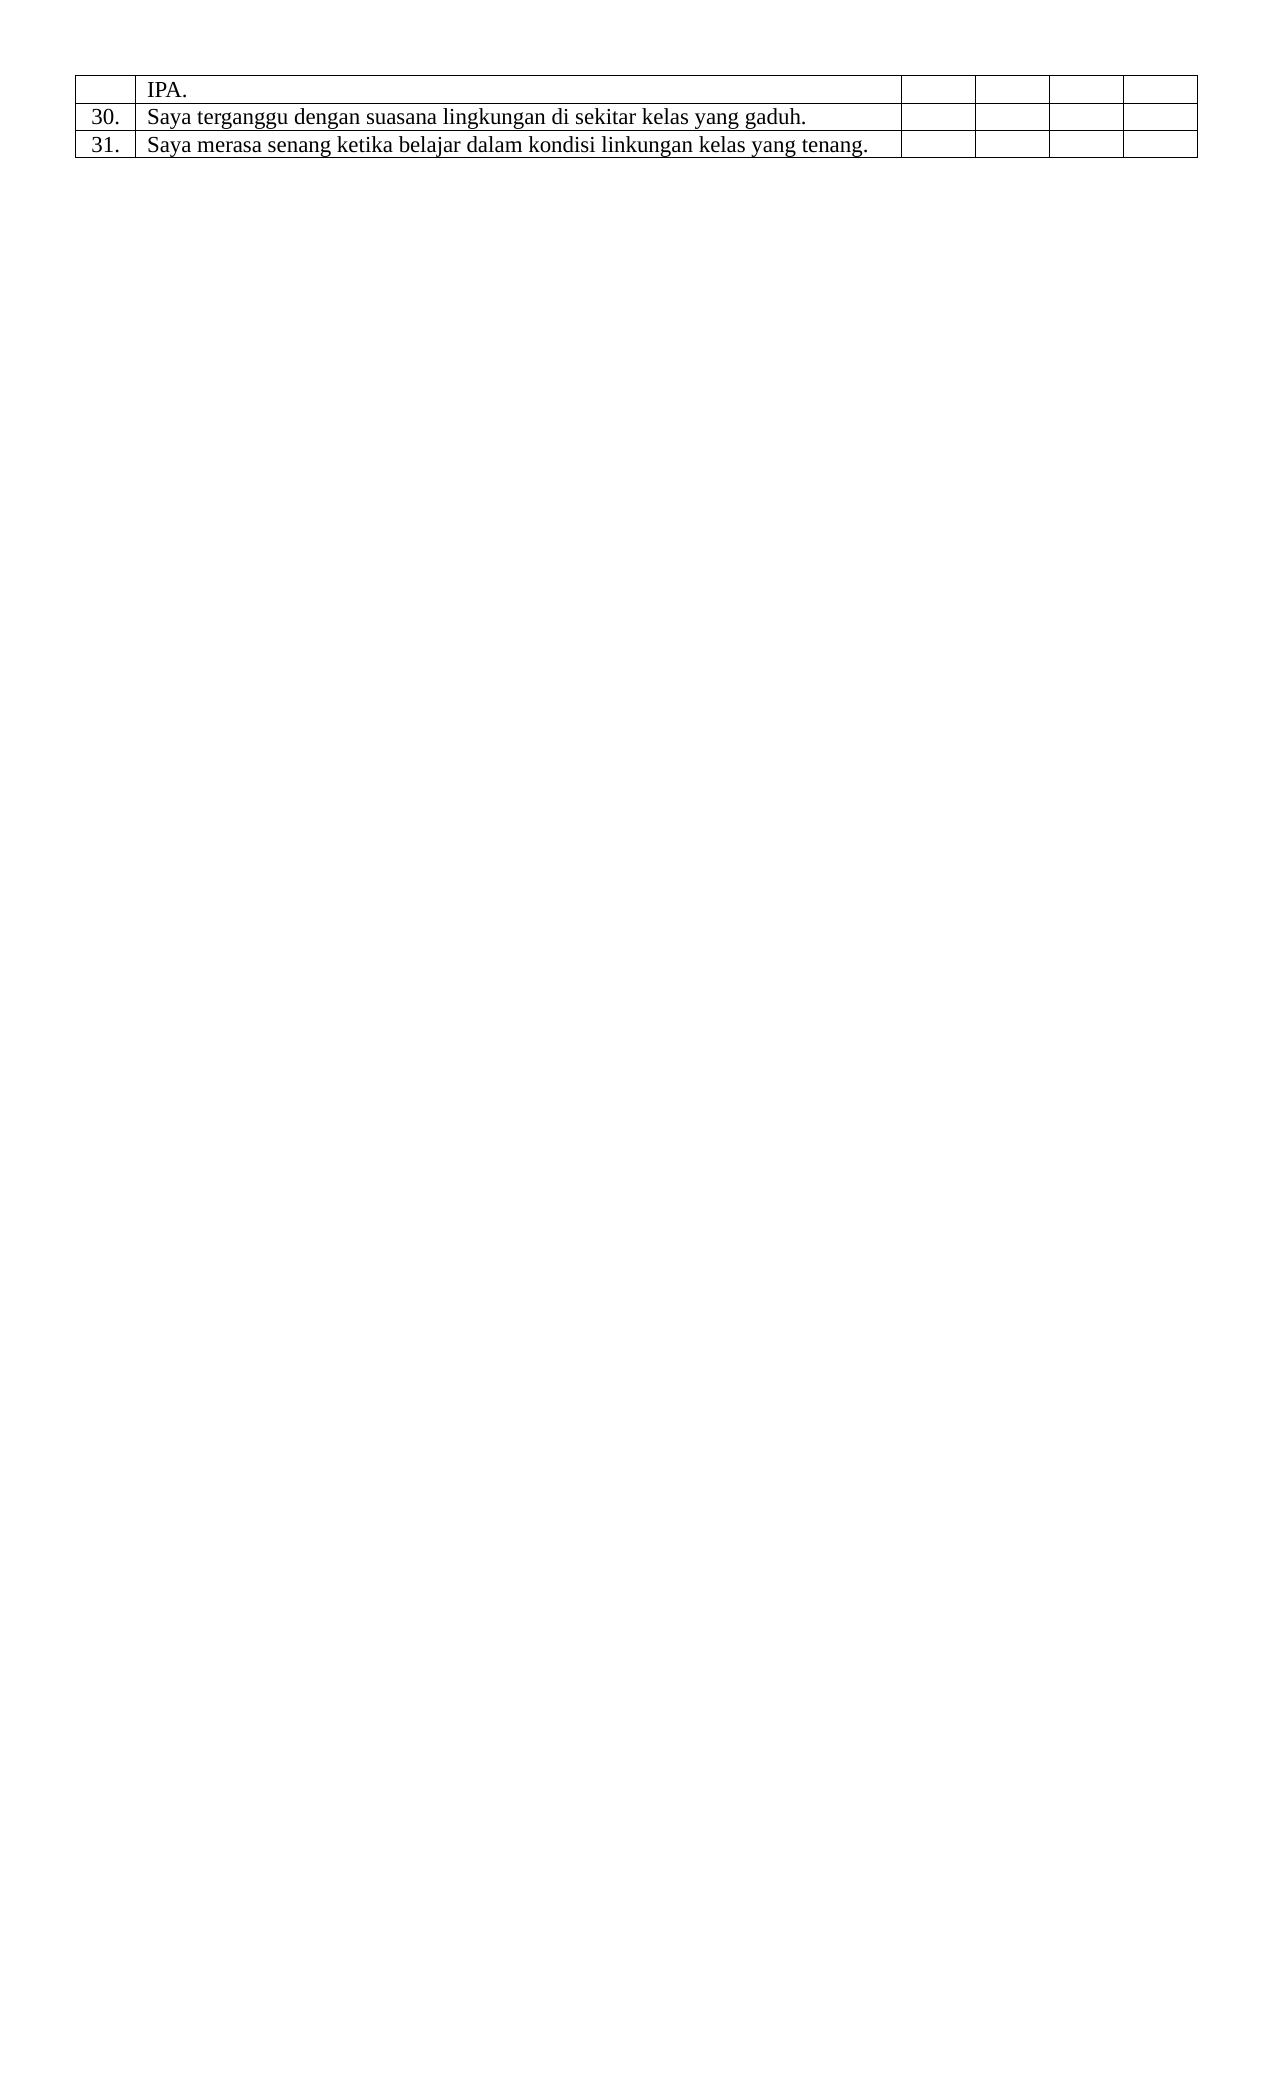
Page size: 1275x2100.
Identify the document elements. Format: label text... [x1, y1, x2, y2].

table_cell 30. [76, 104, 135, 130]
table_cell Saya terganggu dengan suasana lingkungan di sekitar kelas yang gaduh. [136, 104, 901, 130]
table_cell [1050, 131, 1123, 157]
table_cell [136, 76, 901, 102]
table_cell [1124, 131, 1197, 157]
table_cell [976, 104, 1049, 130]
table_cell [902, 104, 975, 130]
table_cell [976, 131, 1049, 157]
table_cell [902, 131, 975, 157]
table_cell 29. [76, 76, 135, 102]
table_cell [1124, 76, 1197, 102]
table_cell [1050, 104, 1123, 130]
table_cell [902, 76, 975, 102]
table_cell 31. [76, 131, 135, 157]
table_cell Saya merasa senang ketika belajar dalam kondisi linkungan kelas yang tenang. [136, 131, 901, 157]
table_cell [976, 76, 1049, 102]
table_cell [1124, 104, 1197, 130]
table_cell [1050, 76, 1123, 102]
